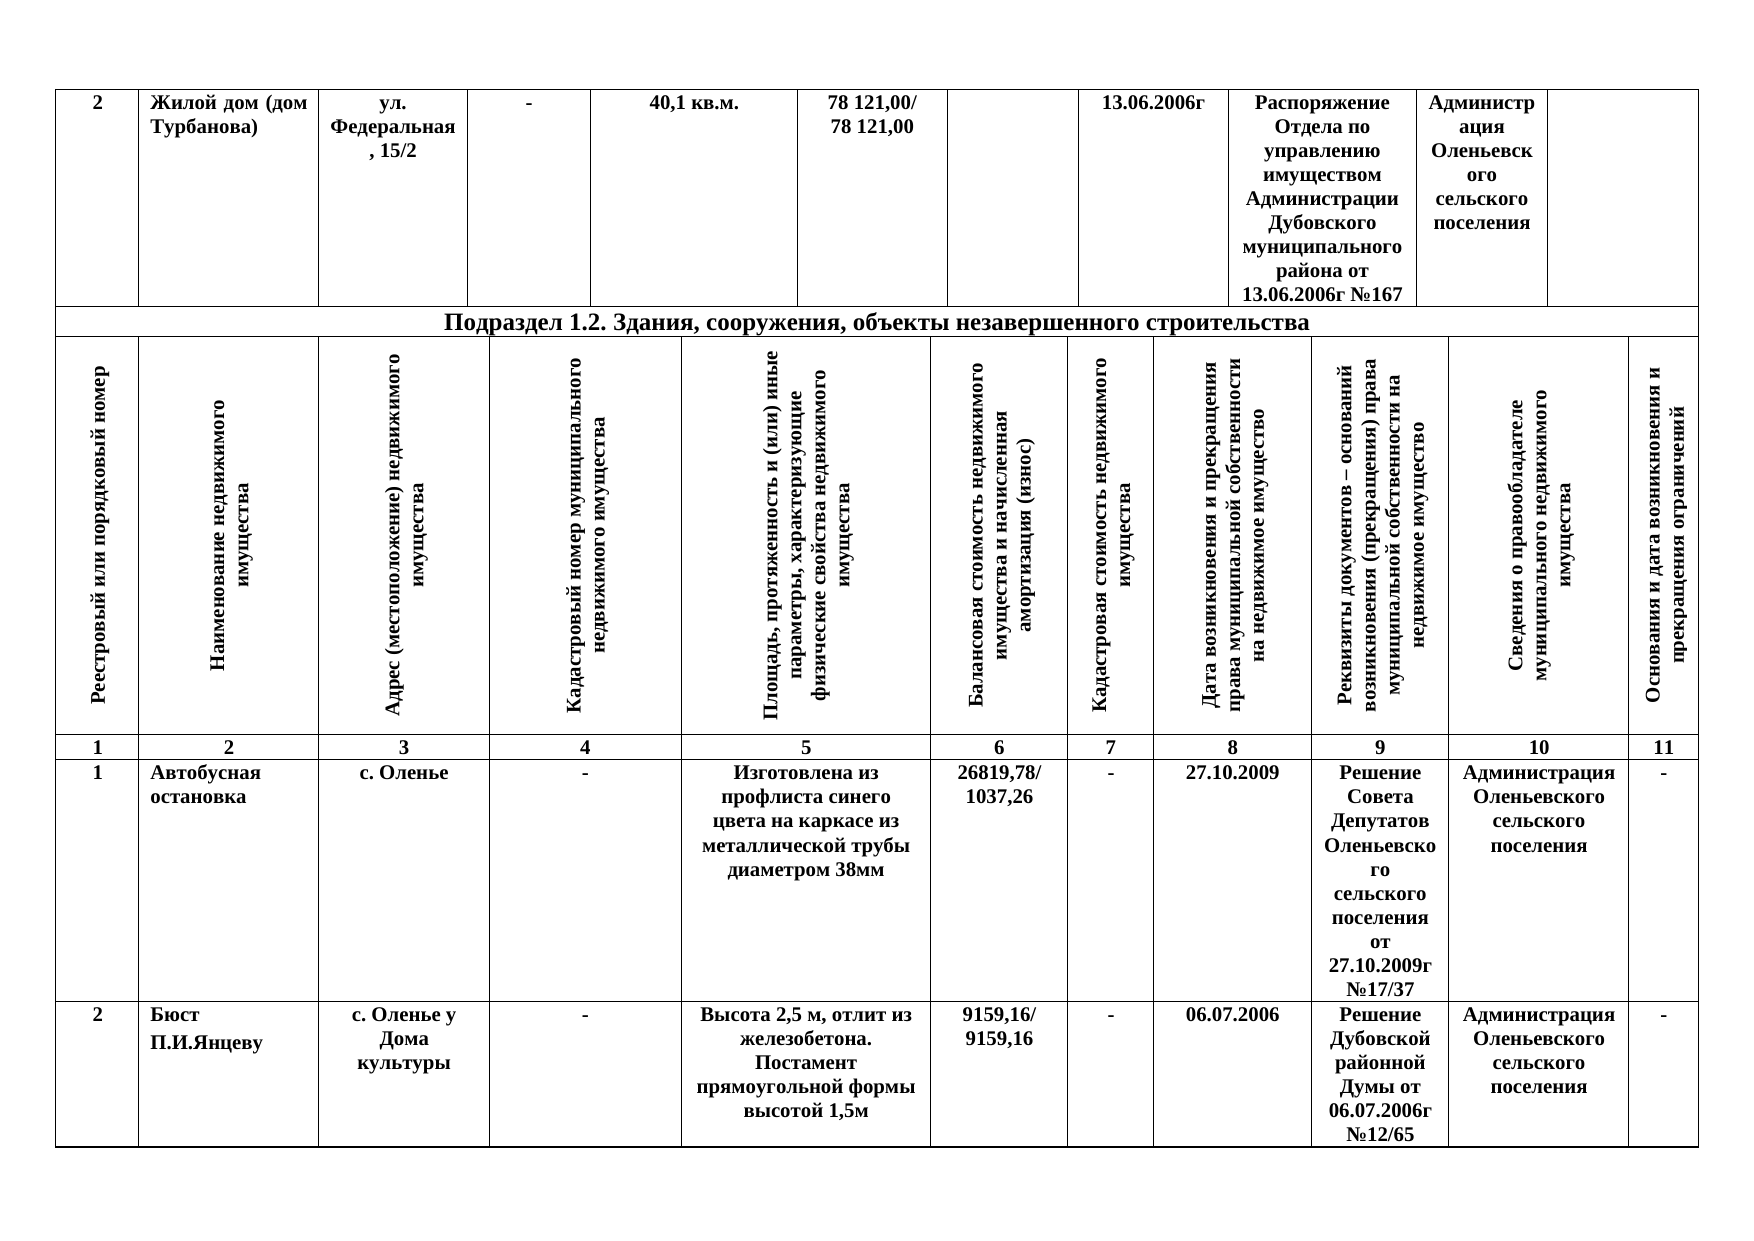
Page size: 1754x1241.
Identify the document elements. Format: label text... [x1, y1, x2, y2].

table_cell 40,1 кв.м. [591, 90, 797, 306]
table_cell 8 [1154, 735, 1311, 759]
table_cell Жилой дом (дом Турбанова) [139, 90, 318, 306]
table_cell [1417, 90, 1547, 306]
table_cell Основания и дата возникновения и прекращения ограничений (обременений) в отношении муниципального недвижимого имущества [1629, 337, 1698, 734]
table_cell 27.10.2009 [1154, 760, 1311, 1001]
table_cell Адрес (местоположение) недвижимого имущества [319, 337, 489, 734]
table_cell 2 [139, 735, 318, 759]
table_cell 9 [1312, 735, 1448, 759]
table_cell с. Оленье [319, 760, 489, 1001]
table_cell 11 [1629, 735, 1698, 759]
table_cell 9159,16/ 9159,16 [931, 1002, 1067, 1146]
table_cell - [1068, 760, 1153, 1001]
table_cell с. Оленье у Дома культуры [319, 1002, 489, 1146]
table_cell - [468, 90, 590, 306]
table_cell Дата возникновения и прекращения права муниципальной собственности на недвижимое имущество [1154, 337, 1311, 734]
table_cell [1548, 90, 1698, 306]
table_cell Бюст П.И.Янцеву [139, 1002, 318, 1146]
table_cell Балансовая стоимость недвижимого имущества и начисленная амортизация (износ) [931, 337, 1067, 734]
table_cell 5 [682, 735, 930, 759]
table_cell 1 [56, 735, 138, 759]
table_cell 6 [931, 735, 1067, 759]
table_cell Наименование недвижимого имущества [139, 337, 318, 734]
table_cell Реестровый или порядковый номер [56, 337, 138, 734]
table_cell Подраздел 1.2. Здания, сооружения, объекты незавершенного строительства [56, 307, 1698, 336]
table_cell Администрация Оленьевского сельского поселения [1449, 760, 1628, 1001]
table_cell Кадастровый номер муниципального недвижимого имущества [490, 337, 681, 734]
table_cell - [490, 1002, 681, 1146]
table_cell - [1629, 760, 1698, 1001]
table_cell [1312, 1002, 1448, 1146]
table_cell - [490, 760, 681, 1001]
table_cell Изготовлена из профлиста синего цвета на каркасе из металлической трубы диаметром 38мм [682, 760, 930, 1001]
table_cell 4 [490, 735, 681, 759]
table_cell ул. Федеральная, 15/2 [319, 90, 467, 306]
table_cell Распоряжение Отдела по управлению имуществом Администрации Дубовского муниципального района от 13.06.2006г №167 [1229, 90, 1416, 306]
table_cell 78 121,00/ 78 121,00 [798, 90, 947, 306]
table_cell 1 [56, 760, 138, 1001]
table_cell Сведения о правообладателе муниципального недвижимого имущества [1449, 337, 1628, 734]
table_cell - [1068, 1002, 1153, 1146]
table_cell 2 [56, 1002, 138, 1146]
table_cell [948, 90, 1078, 306]
table_cell Кадастровая стоимость недвижимого имущества [1068, 337, 1153, 734]
table_cell Площадь, протяженность и (или) иные параметры, характеризующие физические свойства недвижимого имущества [682, 337, 930, 734]
table_cell Решение Совета Депутатов Оленьевского сельского поселения от 27.10.2009г №17/37 [1312, 760, 1448, 1001]
table_cell - [1629, 1002, 1698, 1146]
table_cell 2 [56, 90, 138, 306]
table_cell 13.06.2006г [1079, 90, 1228, 306]
table_cell 7 [1068, 735, 1153, 759]
table_cell 3 [319, 735, 489, 759]
table_cell Реквизиты документов – оснований возникновения (прекращения) права муниципальной собственности на недвижимое имущество [1312, 337, 1448, 734]
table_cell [1449, 1002, 1628, 1146]
table_cell Автобусная остановка [139, 760, 318, 1001]
table_cell Высота , отлит из железобетона. Постамент прямоугольной формы высотой 1,5м [682, 1002, 930, 1146]
table_cell 26819,78/ 1037,26 [931, 760, 1067, 1001]
table_cell 10 [1449, 735, 1628, 759]
table_cell 06.07.2006 [1154, 1002, 1311, 1146]
